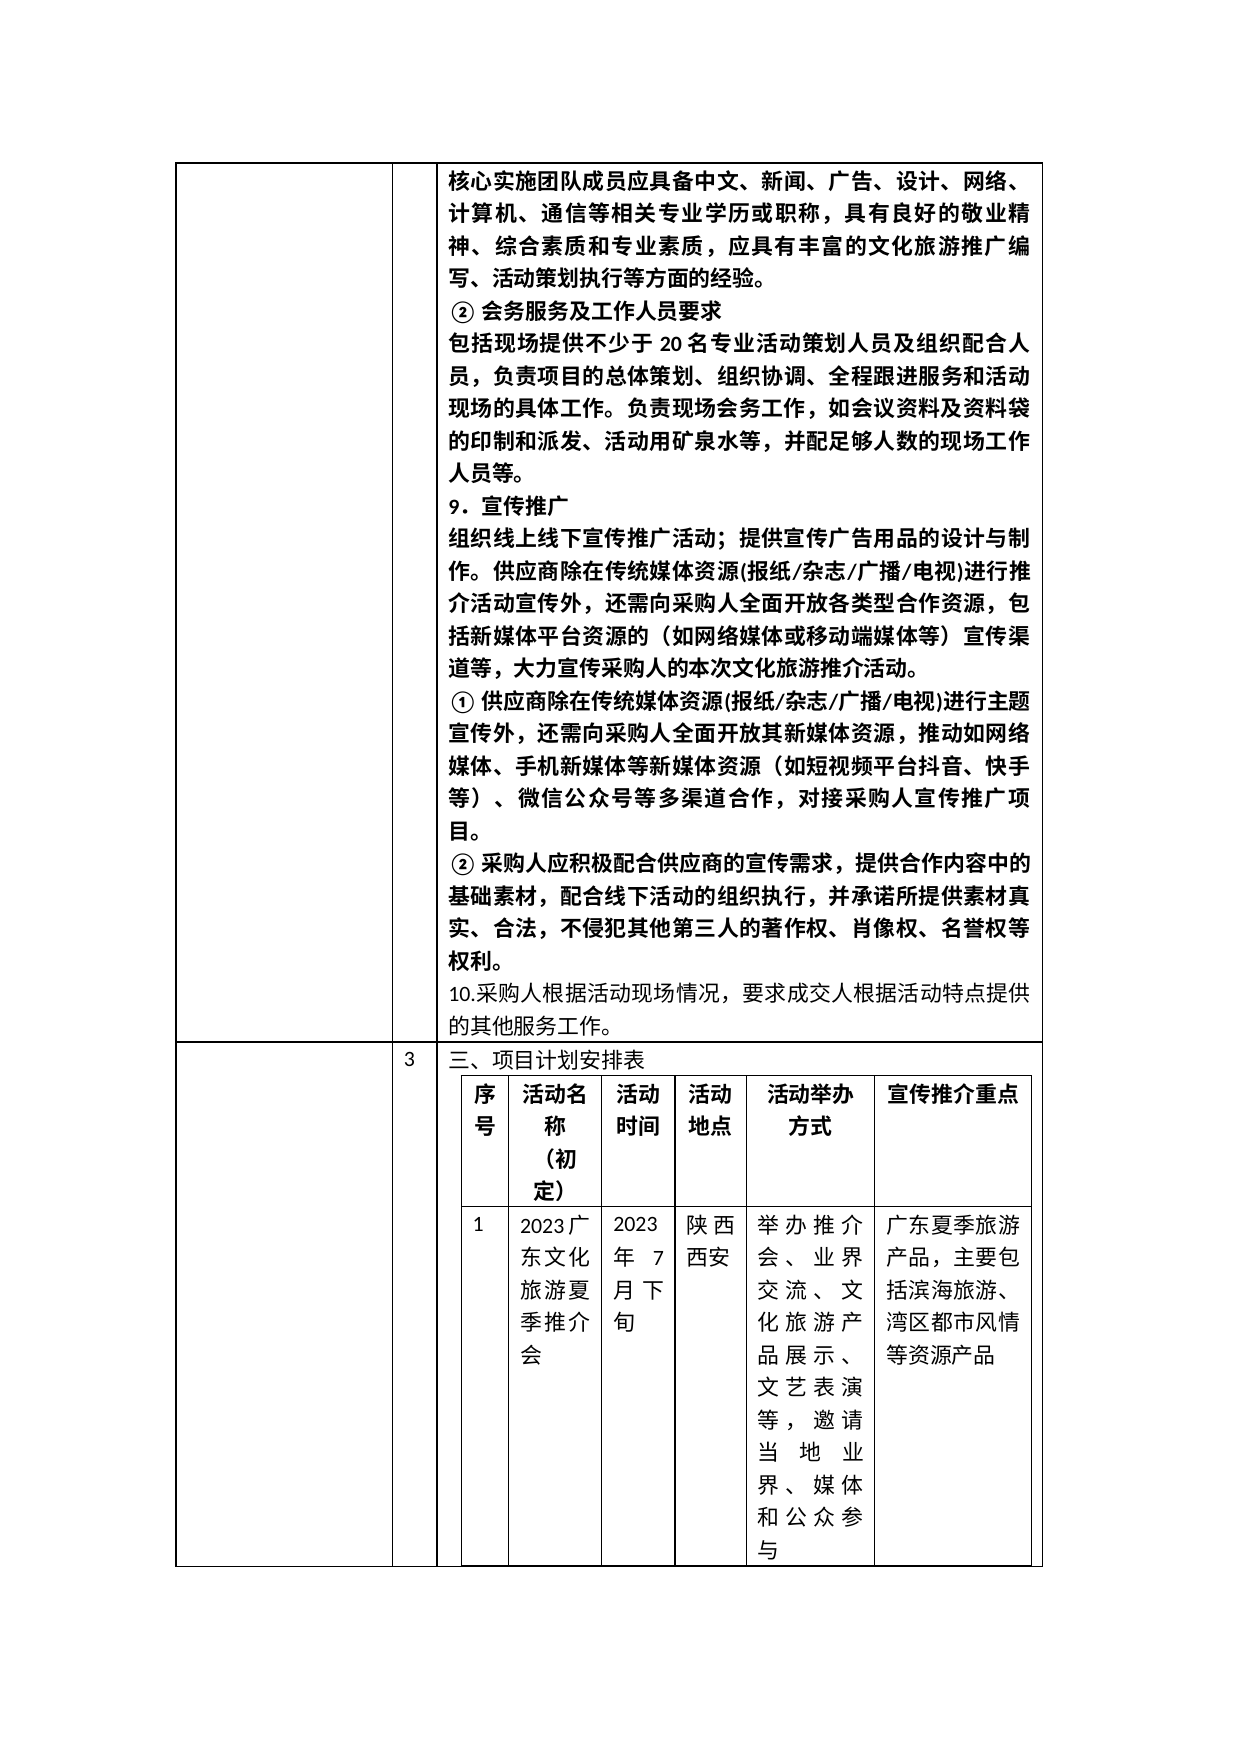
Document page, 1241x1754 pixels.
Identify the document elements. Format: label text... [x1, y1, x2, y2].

table_cell 三、项目计划安排表 [438, 1043, 1042, 1566]
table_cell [438, 164, 1042, 1041]
table_cell 3 [393, 1043, 436, 1566]
table_cell [177, 164, 392, 1041]
table_cell 2 [393, 164, 436, 1041]
table_cell [177, 1043, 392, 1566]
